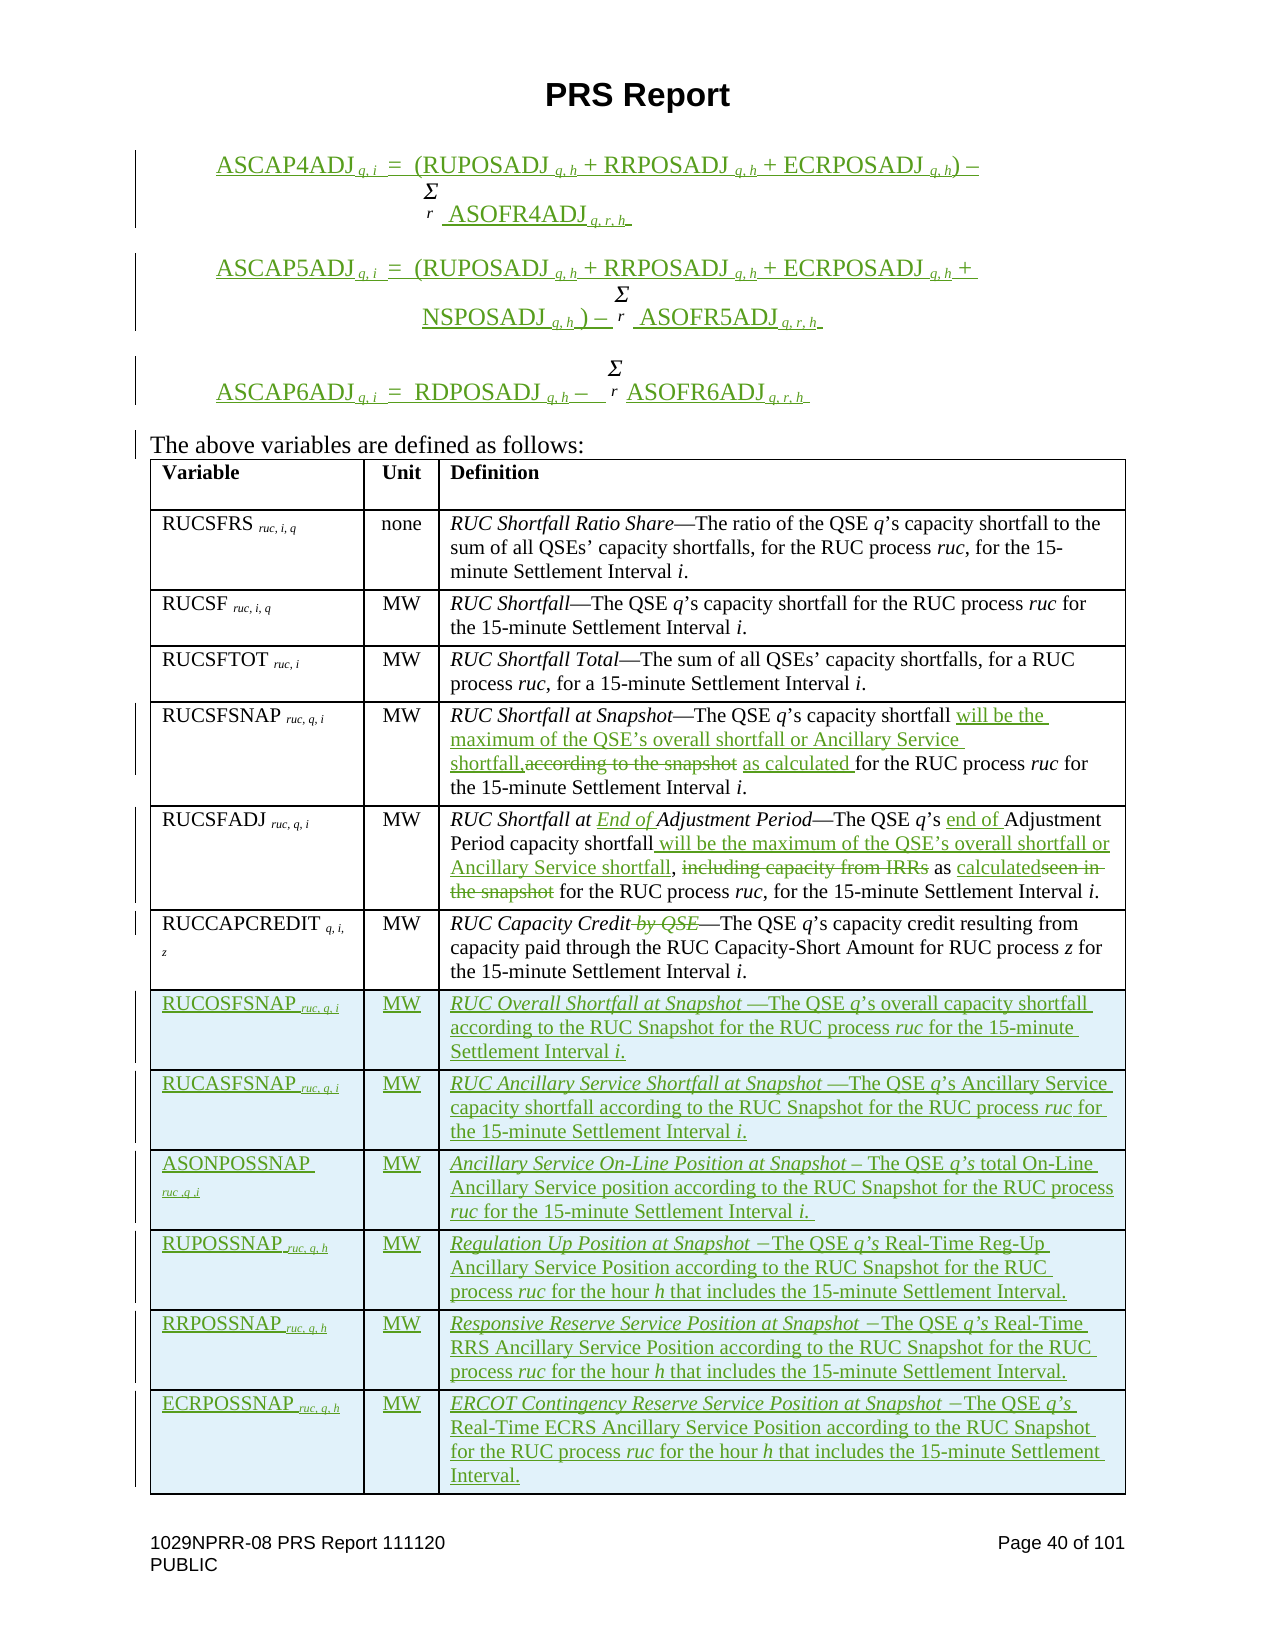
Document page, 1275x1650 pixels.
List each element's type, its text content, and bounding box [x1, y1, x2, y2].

table_cell RUCSFTOT ruc, i [151, 647, 363, 701]
table_cell RUC Shortfall at Snapshot—The QSE q’s capacity shortfall for the RUC process ruc for the 15-minute Settlement Interval i. [440, 703, 1125, 805]
table_cell none [365, 511, 438, 589]
table_header Variable [151, 460, 363, 509]
table_cell RUCCAPCREDIT q, i, z [151, 911, 363, 989]
table_cell RUCSFADJ ruc, q, i [151, 807, 363, 909]
table_cell RUC Shortfall at Adjustment Period—The QSE q’s Adjustment Period capacity shortfall, as for the RUC process ruc, for the 15-minute Settlement Interval i. [440, 807, 1125, 909]
table_cell MW [365, 647, 438, 701]
table_header Definition [440, 460, 1125, 509]
table_cell RUC Shortfall Ratio Share—The ratio of the QSE q’s capacity shortfall to the sum of all QSEs’ capacity shortfalls, for the RUC process ruc, for the 15-minute Settlement Interval i. [440, 511, 1125, 589]
table_cell RUCSFSNAP ruc, q, i [151, 703, 363, 805]
table_cell RUCSF ruc, i, q [151, 591, 363, 645]
text The above variables are defined as follows: [150, 430, 1125, 459]
table_cell RUC Shortfall Total—The sum of all QSEs’ capacity shortfalls, for a RUC process ruc, for a 15-minute Settlement Interval i. [440, 647, 1125, 701]
table_cell MW [365, 703, 438, 805]
table_cell MW [365, 807, 438, 909]
table_cell MW [365, 591, 438, 645]
table_cell RUCSFRS ruc, i, q [151, 511, 363, 589]
table_cell RUC Capacity Credit—The QSE q’s capacity credit resulting from capacity paid through the RUC Capacity-Short Amount for RUC process z for the 15-minute Settlement Interval i. [440, 911, 1125, 989]
table_header Unit [365, 460, 438, 509]
table_cell MW [365, 911, 438, 989]
table_cell RUC Shortfall—The QSE q’s capacity shortfall for the RUC process ruc for the 15-minute Settlement Interval i. [440, 591, 1125, 645]
